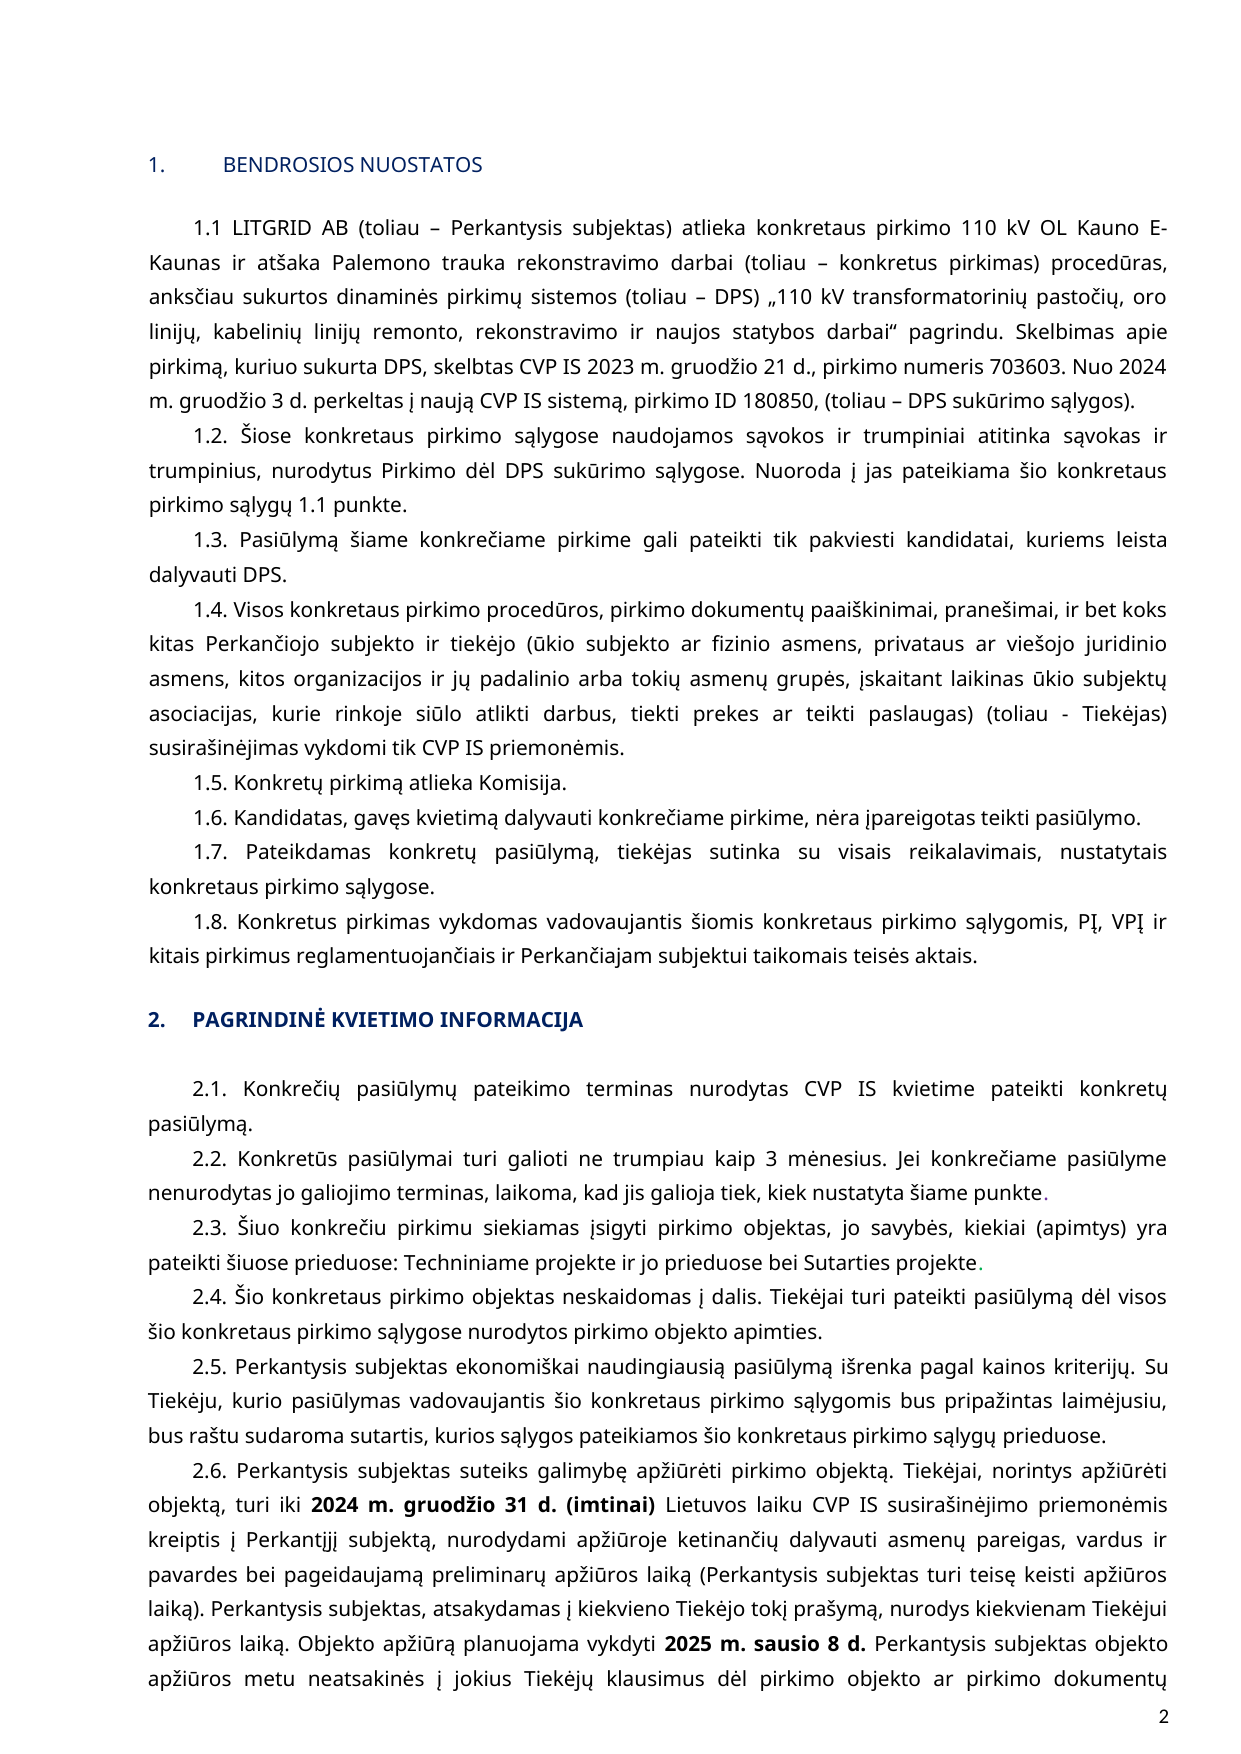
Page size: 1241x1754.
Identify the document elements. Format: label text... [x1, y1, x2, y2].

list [148, 1456, 1169, 1692]
text 2.5. Perkantysis subjektas ekonomiškai naudingiausią pasiūlymą išrenka pagal kainos kriterijų. Su Tiekėju, kurio pasiūlymas vadovaujantis šio konkretaus pirkimo sąlygomis bus pripažintas laimėjusiu, bus raštu sudaroma sutartis, kurios sąlygos pateikiamos šio konkretaus pirkimo sąlygų prieduose. [148, 1352, 1169, 1449]
text 1.3. Pasiūlymą šiame konkrečiame pirkime gali pateikti tik pakviesti kandidatai, kuriems leista dalyvauti DPS. [148, 525, 1169, 588]
text 1.2. Šiose konkretaus pirkimo sąlygose naudojamos sąvokos ir trumpiniai atitinka sąvokas ir trumpinius, nurodytus Pirkimo dėl DPS sukūrimo sąlygose. Nuoroda į jas pateikiama šio konkretaus pirkimo sąlygų 1.1 punkte. [148, 421, 1169, 519]
subtitle 2. PAGRINDINĖ KVIETIMO INFORMACIJA [148, 1005, 1169, 1034]
text 2.1. Konkrečių pasiūlymų pateikimo terminas nurodytas CVP IS kvietime pateikti konkretų pasiūlymą. [148, 1074, 1169, 1137]
text 1.6. Kandidatas, gavęs kvietimą dalyvauti konkrečiame pirkime, nėra įpareigotas teikti pasiūlymo. [148, 803, 1169, 831]
text 1.7. Pateikdamas konkretų pasiūlymą, tiekėjas sutinka su visais reikalavimais, nustatytais konkretaus pirkimo sąlygose. [148, 837, 1169, 901]
text 1.5. Konkretų pirkimą atlieka Komisija. [148, 768, 1169, 797]
text 1.1 LITGRID AB (toliau – Perkantysis subjektas) atlieka konkretaus pirkimo 110 kV OL Kauno E-Kaunas ir atšaka Palemono trauka rekonstravimo darbai (toliau – konkretus pirkimas) procedūras, anksčiau sukurtos dinaminės pirkimų sistemos (toliau – DPS) „110 kV transformatorinių pastočių, oro linijų, kabelinių linijų remonto, rekonstravimo ir naujos statybos darbai“ pagrindu. Skelbimas apie pirkimą, kuriuo sukurta DPS, skelbtas CVP IS 2023 m. gruodžio 21 d., pirkimo numeris 703603. Nuo 2024 m. gruodžio 3 d. perkeltas į naują CVP IS sistemą, pirkimo ID 180850, (toliau – DPS sukūrimo sąlygos). [148, 213, 1169, 415]
text 1.4. Visos konkretaus pirkimo procedūros, pirkimo dokumentų paaiškinimai, pranešimai, ir bet koks kitas Perkančiojo subjekto ir tiekėjo (ūkio subjekto ar fizinio asmens, privataus ar viešojo juridinio asmens, kitos organizacijos ir jų padalinio arba tokių asmenų grupės, įskaitant laikinas ūkio subjektų asociacijas, kurie rinkoje siūlo atlikti darbus, tiekti prekes ar teikti paslaugas) (toliau - Tiekėjas) susirašinėjimas vykdomi tik CVP IS priemonėmis. [148, 595, 1169, 762]
text 2.4. Šio konkretaus pirkimo objektas neskaidomas į dalis. Tiekėjai turi pateikti pasiūlymą dėl visos šio konkretaus pirkimo sąlygose nurodytos pirkimo objekto apimties. [148, 1282, 1169, 1346]
text 2.2. Konkretūs pasiūlymai turi galioti ne trumpiau kaip 3 mėnesius. Jei konkrečiame pasiūlyme nenurodytas jo galiojimo terminas, laikoma, kad jis galioja tiek, kiek nustatyta šiame punkte. [148, 1144, 1169, 1207]
text 1.8. Konkretus pirkimas vykdomas vadovaujantis šiomis konkretaus pirkimo sąlygomis, PĮ, VPĮ ir kitais pirkimus reglamentuojančiais ir Perkančiajam subjektui taikomais teisės aktais. [148, 907, 1169, 970]
text 2.3. Šiuo konkrečiu pirkimu siekiamas įsigyti pirkimo objektas, jo savybės, kiekiai (apimtys) yra pateikti šiuose prieduose: Techniniame projekte ir jo prieduose bei Sutarties projekte. [148, 1213, 1169, 1276]
text 1. BENDROSIOS NUOSTATOS [148, 150, 1169, 178]
